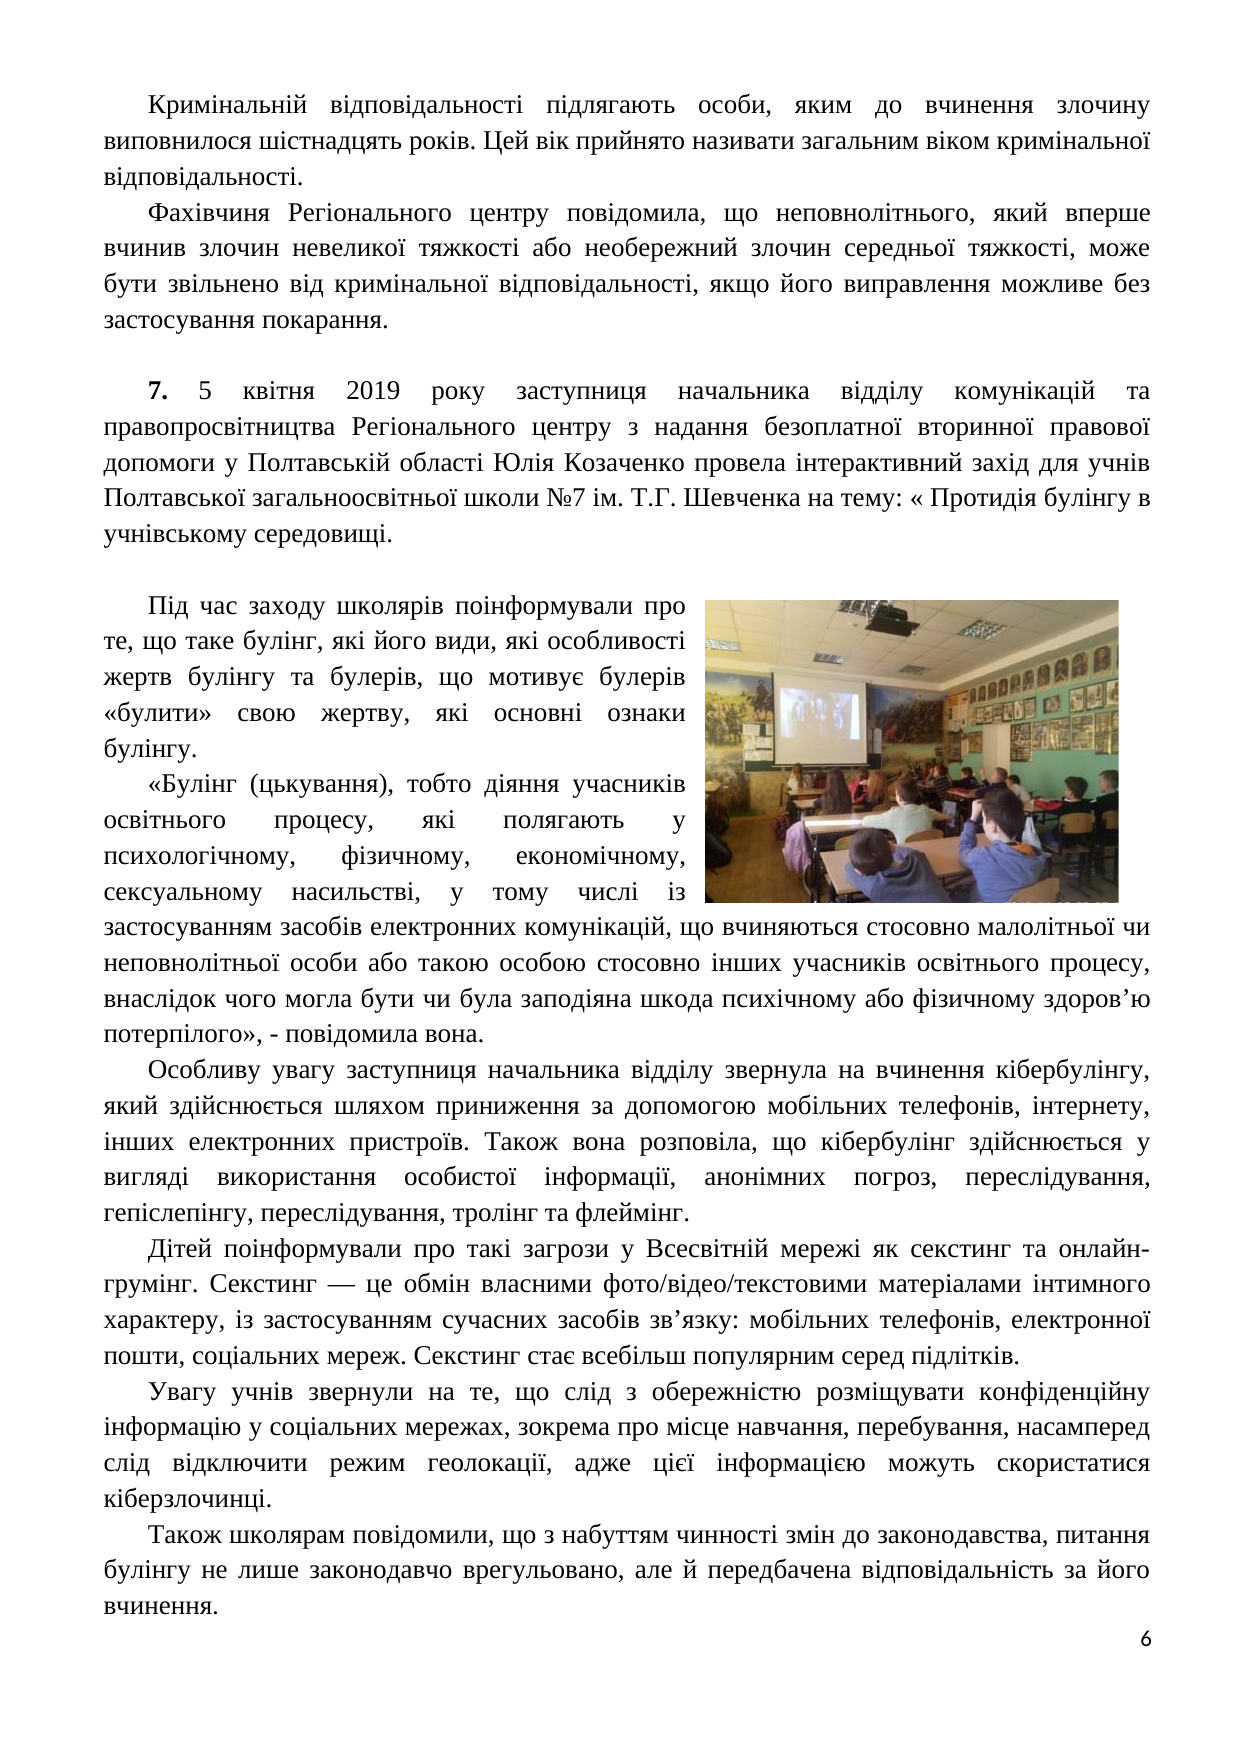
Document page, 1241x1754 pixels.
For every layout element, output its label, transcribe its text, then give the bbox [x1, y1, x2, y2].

text Під час заходу школярів поінформували про те, що таке булінг, які його види, які особливості жертв булінгу та булерів, що мотивує булерів «булити» свою жертву, які основні ознаки булінгу. [103, 589, 1152, 763]
text Фахівчиня Регіонального центру повідомила, що неповнолітнього, який вперше вчинив злочин невеликої тяжкості або необережний злочин середньої тяжкості, може бути звільнено від кримінальної відповідальності, якщо його виправлення можливе без застосування покарання. [103, 196, 1152, 334]
text Особливу увагу заступниця начальника відділу звернула на вчинення кібербулінгу, який здійснюється шляхом приниження за допомогою мобільних телефонів, інтернету, інших електронних пристроїв. Також вона розповіла, що кібербулінг здійснюється у вигляді використання особистої інформації, анонімних погроз, переслідування, гепіслепінгу, переслідування, тролінг та флеймінг. [103, 1053, 1152, 1227]
text «Булінг (цькування), тобто діяння учасників освітнього процесу, які полягають у психологічному, фізичному, економічному, сексуальному насильстві, у тому числі із застосуванням засобів електронних комунікацій, що вчиняються стосовно малолітньої чи неповнолітньої особи або такою особою стосовно інших учасників освітнього процесу, внаслідок чого могла бути чи була заподіяна шкода психічному або фізичному здоров’ю потерпілого», - повідомила вона. [103, 767, 1152, 1049]
text Увагу учнів звернули на те, що слід з обережністю розміщувати конфіденційну інформацію у соціальних мережах, зокрема про місце навчання, перебування, насамперед слід відключити режим геолокації, адже цієї інформацією можуть скористатися кіберзлочинці. [103, 1375, 1152, 1513]
text Кримінальній відповідальності підлягають особи, яким до вчинення злочину виповнилося шістнадцять років. Цей вік прийнято називати загальним віком кримінальної відповідальності. [103, 88, 1152, 191]
text Дітей поінформували про такі загрози у Всесвітній мережі як секстинг та онлайн-грумінг. Секстинг — це обмін власними фото/відео/текстовими матеріалами інтимного характеру, із застосуванням сучасних засобів зв’язку: мобільних телефонів, електронної пошти, соціальних мереж. Секстинг стає всебільш популярним серед підлітків. [103, 1232, 1152, 1370]
text Також школярам повідомили, що з набуттям чинності змін до законодавства, питання булінгу не лише законодавчо врегульовано, але й передбачена відповідальність за його вчинення. [103, 1518, 1152, 1620]
picture [705, 763, 1119, 767]
text 7. 5 квітня 2019 року заступниця начальника відділу комунікацій та правопросвітництва Регіонального центру з надання безоплатної вторинної правової допомоги у Полтавській області Юлія Козаченко провела інтерактивний захід для учнів Полтавської загальноосвітньої школи №7 ім. Т.Г. Шевченка на тему: « Протидія булінгу в учнівському середовищі. [103, 374, 1152, 548]
